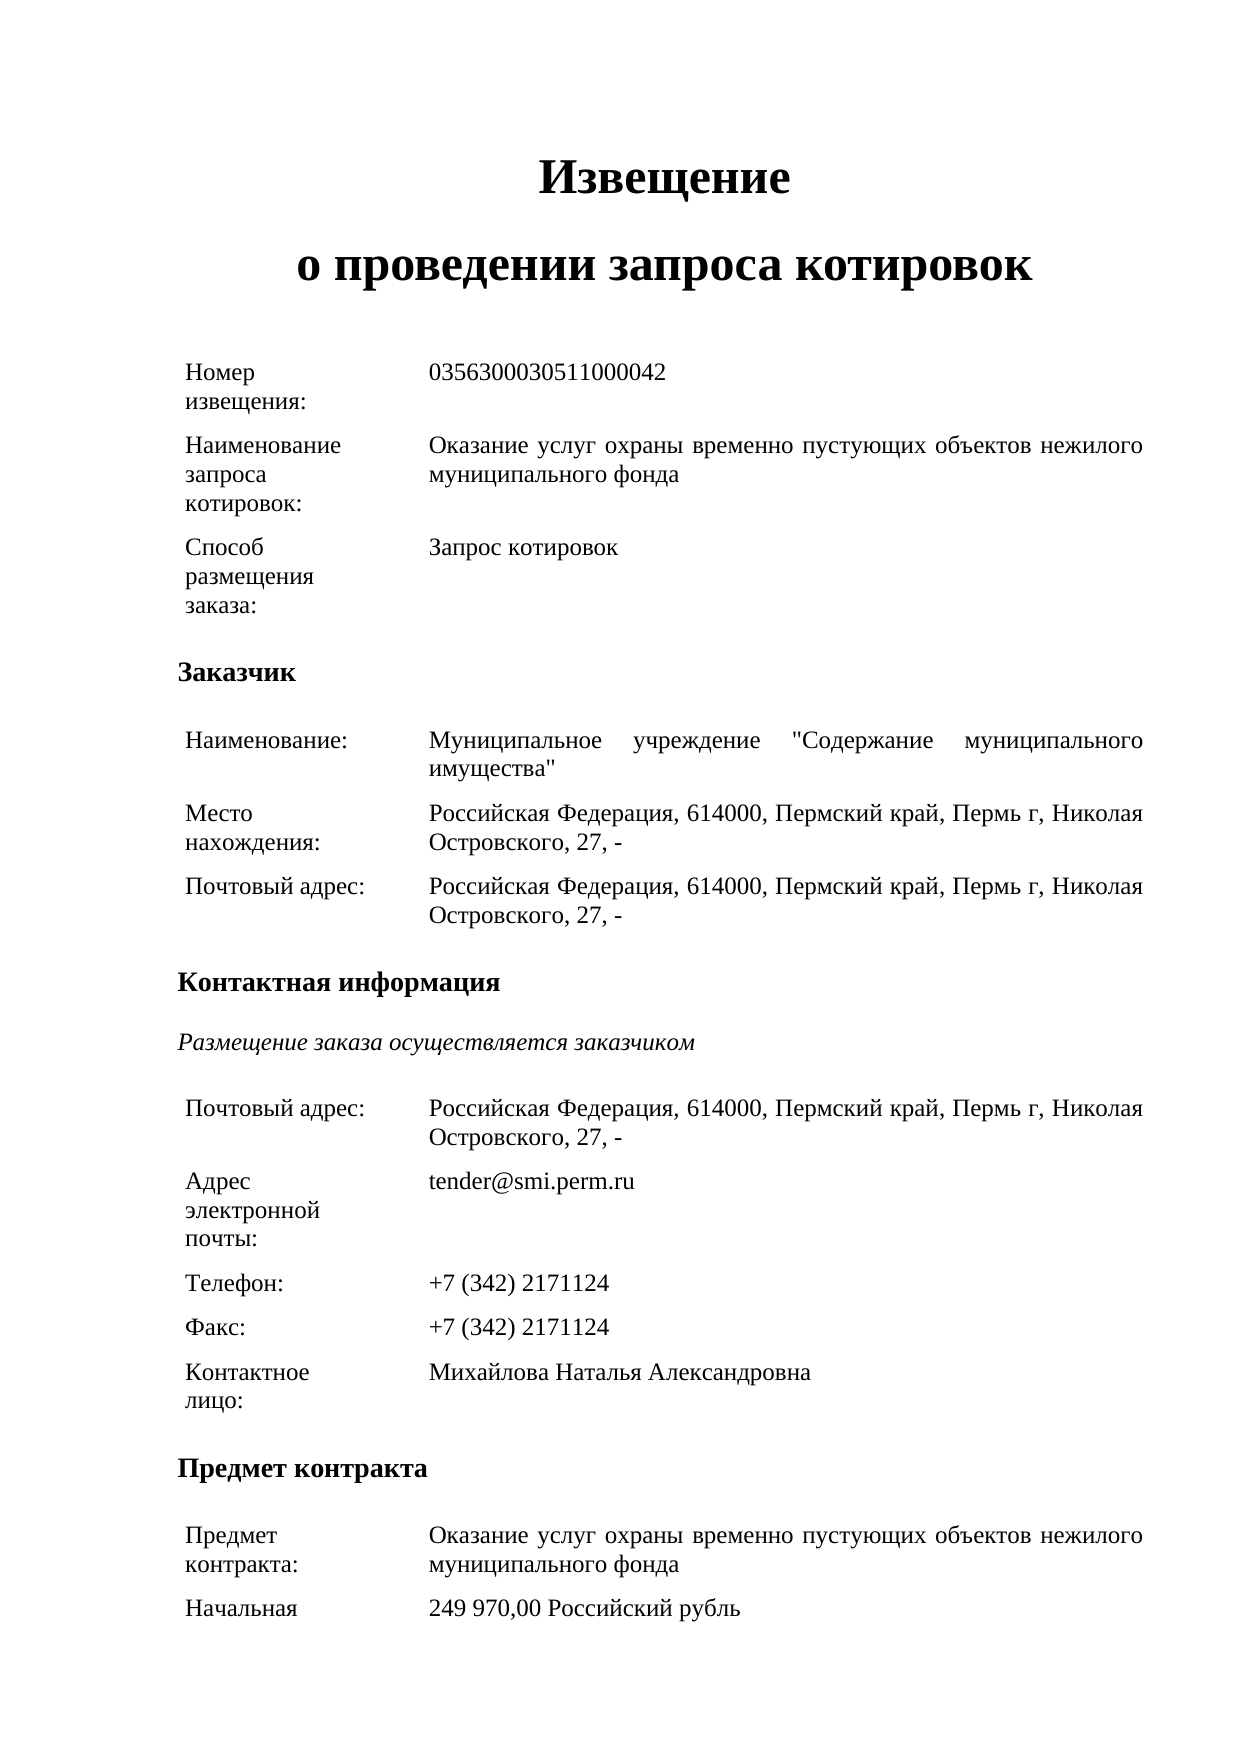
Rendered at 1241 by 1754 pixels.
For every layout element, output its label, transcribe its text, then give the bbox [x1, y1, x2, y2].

text Контактная информация [177, 966, 1152, 998]
table_header 0356300030511000042 [421, 349, 1152, 422]
table_cell Факс: [177, 1304, 421, 1349]
text Размещение заказа осуществляется заказчиком [177, 1027, 1152, 1056]
text о проведении запроса котировок [177, 234, 1152, 291]
table_cell Место нахождения: [177, 790, 421, 863]
table_header Предмет контракта: [177, 1513, 421, 1586]
table_header Оказание услуг охраны временно пустующих объектов нежилого муниципального фонда [421, 1513, 1152, 1586]
table_cell Оказание услуг охраны временно пустующих объектов нежилого муниципального фонда [421, 423, 1152, 524]
table_cell Запрос котировок [421, 524, 1152, 626]
table_cell Контактное лицо: [177, 1349, 421, 1422]
table_cell +7 (342) 2171124 [421, 1260, 1152, 1304]
table_cell Адрес электронной почты: [177, 1158, 421, 1260]
table_header Муниципальное учреждение "Содержание муниципального имущества" [421, 717, 1152, 790]
table_cell Способ размещения заказа: [177, 524, 421, 626]
table_cell Михайлова Наталья Александровна [421, 1349, 1152, 1422]
table_cell Почтовый адрес: [177, 863, 421, 936]
text Заказчик [177, 655, 1152, 688]
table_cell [421, 1586, 1152, 1630]
text Предмет контракта [177, 1451, 1152, 1483]
table_cell Наименование запроса котировок: [177, 423, 421, 524]
table_cell Телефон: [177, 1260, 421, 1304]
table_header Наименование: [177, 717, 421, 790]
table_header Российская Федерация, 614000, Пермский край, Пермь г, Николая Островского, 27, - [421, 1085, 1152, 1158]
text Извещение [177, 147, 1152, 205]
table_cell Российская Федерация, 614000, Пермский край, Пермь г, Николая Островского, 27, - [421, 863, 1152, 936]
table_header Почтовый адрес: [177, 1085, 421, 1158]
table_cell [177, 1586, 421, 1630]
table_cell Российская Федерация, 614000, Пермский край, Пермь г, Николая Островского, 27, - [421, 790, 1152, 863]
table_header Номер извещения: [177, 349, 421, 422]
table_cell +7 (342) 2171124 [421, 1304, 1152, 1349]
table_cell tender@smi.perm.ru [421, 1158, 1152, 1260]
